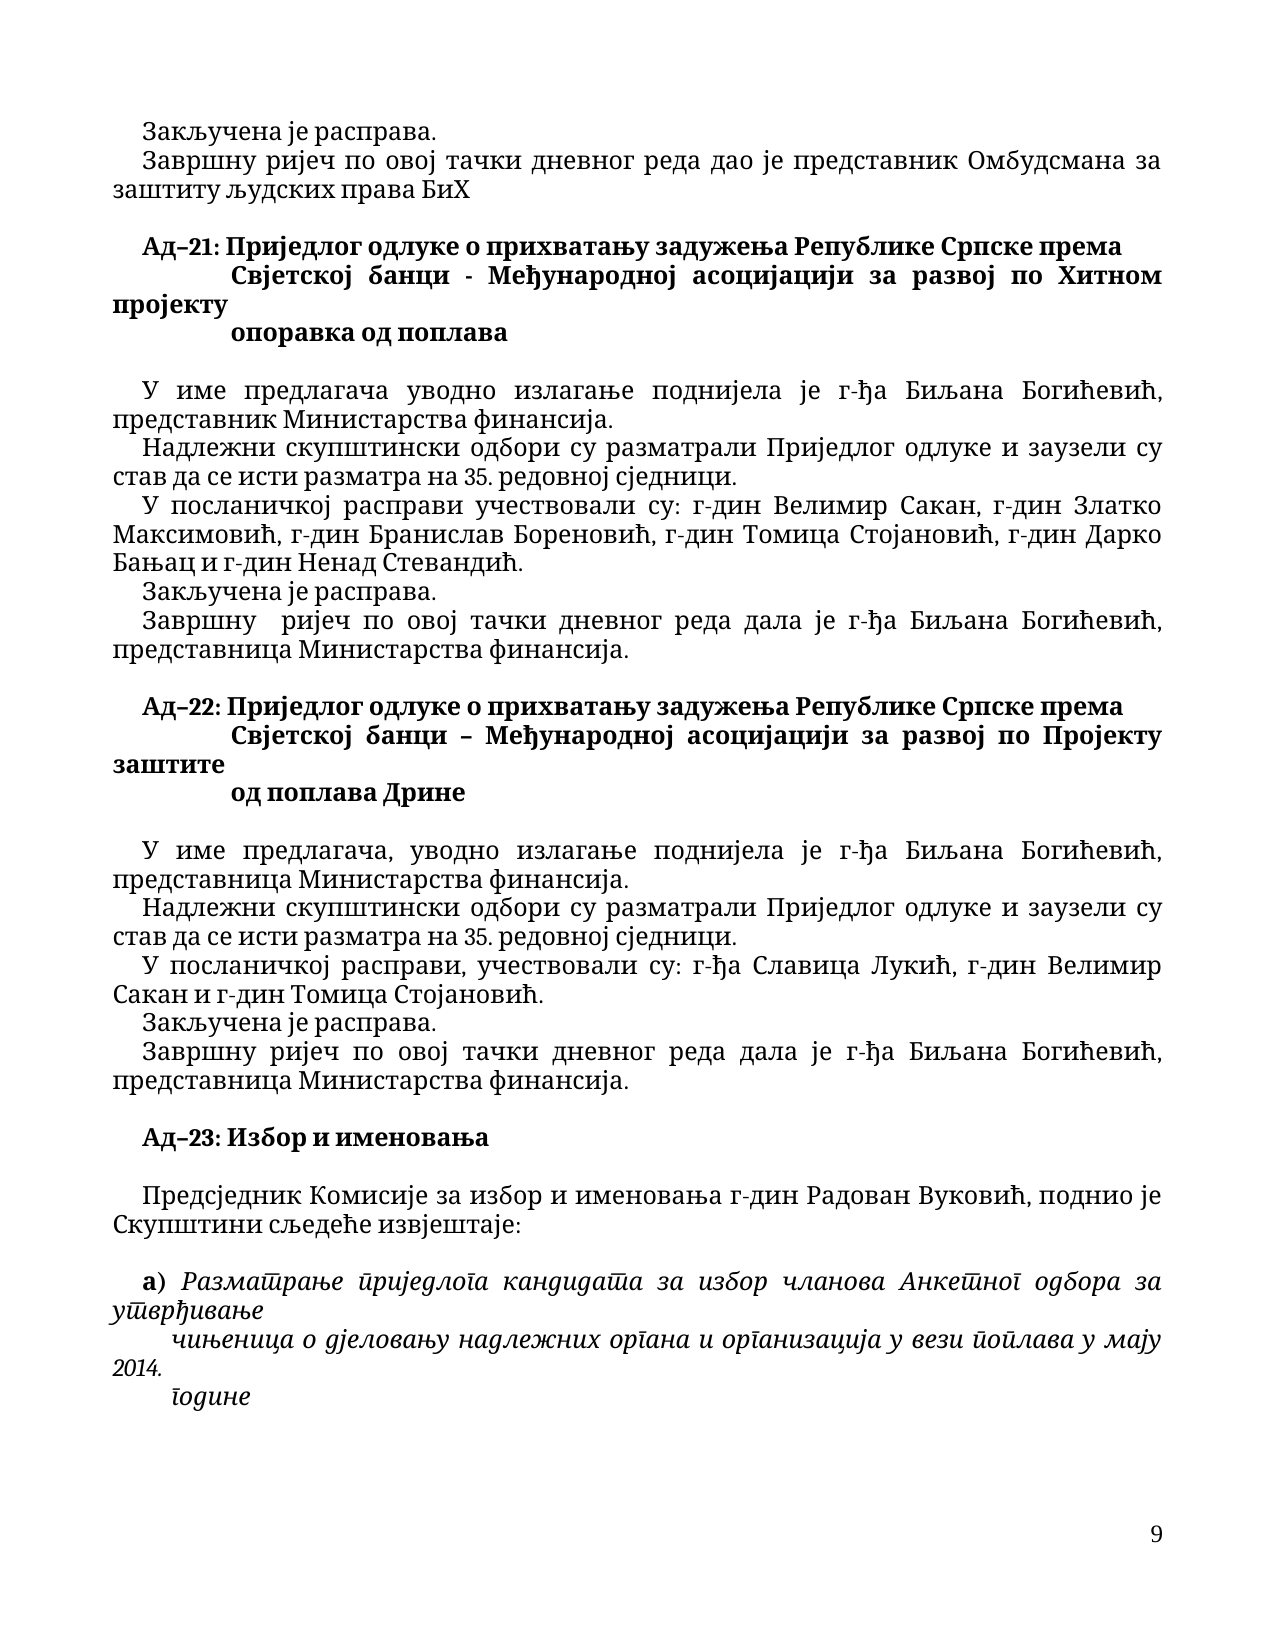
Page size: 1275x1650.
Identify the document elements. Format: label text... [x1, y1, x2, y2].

text чињеница о дјеловању надлежних органа и организација у вези поплава у мају 2014. [112, 1326, 1163, 1383]
text Закључена је расправа. [112, 118, 1163, 147]
text Завршну ријеч по овој тачки дневног реда дала је г-ђа Биљана Богићевић, представница Министарства финансија. [112, 1038, 1163, 1096]
text У посланичкој расправи, учествовали су: г-ђа Славица Лукић, г-дин Велимир Сакан и г-дин Томица Стојановић. [112, 952, 1163, 1009]
text Закључена је расправа. [112, 1009, 1163, 1038]
text Закључена је расправа. [112, 578, 1163, 607]
text Надлежни скупштински одбори су разматрали Приједлог одлуке и заузели су став да се исти разматра на 35. редовној сједници. [112, 894, 1163, 952]
text Завршну ријеч по овој тачки дневног реда дао је представник Омбудсмана за заштиту људских права БиХ [112, 147, 1163, 204]
text Предсједник Комисије за избор и именовања г-дин Радован Вуковић, поднио је Скупштини сљедеће извјештаје: [112, 1182, 1163, 1239]
text Свјетској банци – Међународној асоцијацији за развој по Пројекту заштите [112, 722, 1163, 779]
text Ад–22: Приједлог одлуке о прихватању задужења Републике Српске према [112, 693, 1163, 722]
text У посланичкој расправи учествовали су: г-дин Велимир Сакан, г-дин Златко Максимовић, г-дин Бранислав Бореновић, г-дин Томица Стојановић, г-дин Дарко Бањац и г-дин Ненад Стевандић. [112, 492, 1163, 578]
text Ад–23: Избор и именовања [112, 1124, 1163, 1153]
text Ад–21: Приједлог одлуке о прихватању задужења Републике Српске према [112, 233, 1163, 262]
text а) Разматрање приједлога кандидата за избор чланова Анкетног одбора за утврђивање [112, 1268, 1163, 1326]
text Надлежни скупштински одбори су разматрали Приједлог одлуке и заузели су став да се исти разматра на 35. редовној сједници. [112, 434, 1163, 492]
text Свјетској банци - Међународној асоцијацији за развој по Хитном пројекту [112, 262, 1163, 319]
text године [112, 1383, 1163, 1412]
text од поплава Дрине [112, 779, 1163, 808]
text опоравка од поплава [112, 319, 1163, 348]
text У име предлагача, уводно излагање поднијела је г-ђа Биљана Богићевић, представница Министарства финансија. [112, 837, 1163, 894]
text Завршну ријеч по овој тачки дневног реда дала је г-ђа Биљана Богићевић, представница Министарства финансија. [112, 607, 1163, 664]
text У име предлагача уводно излагање поднијела је г-ђа Биљана Богићевић, представник Министарства финансија. [112, 377, 1163, 434]
